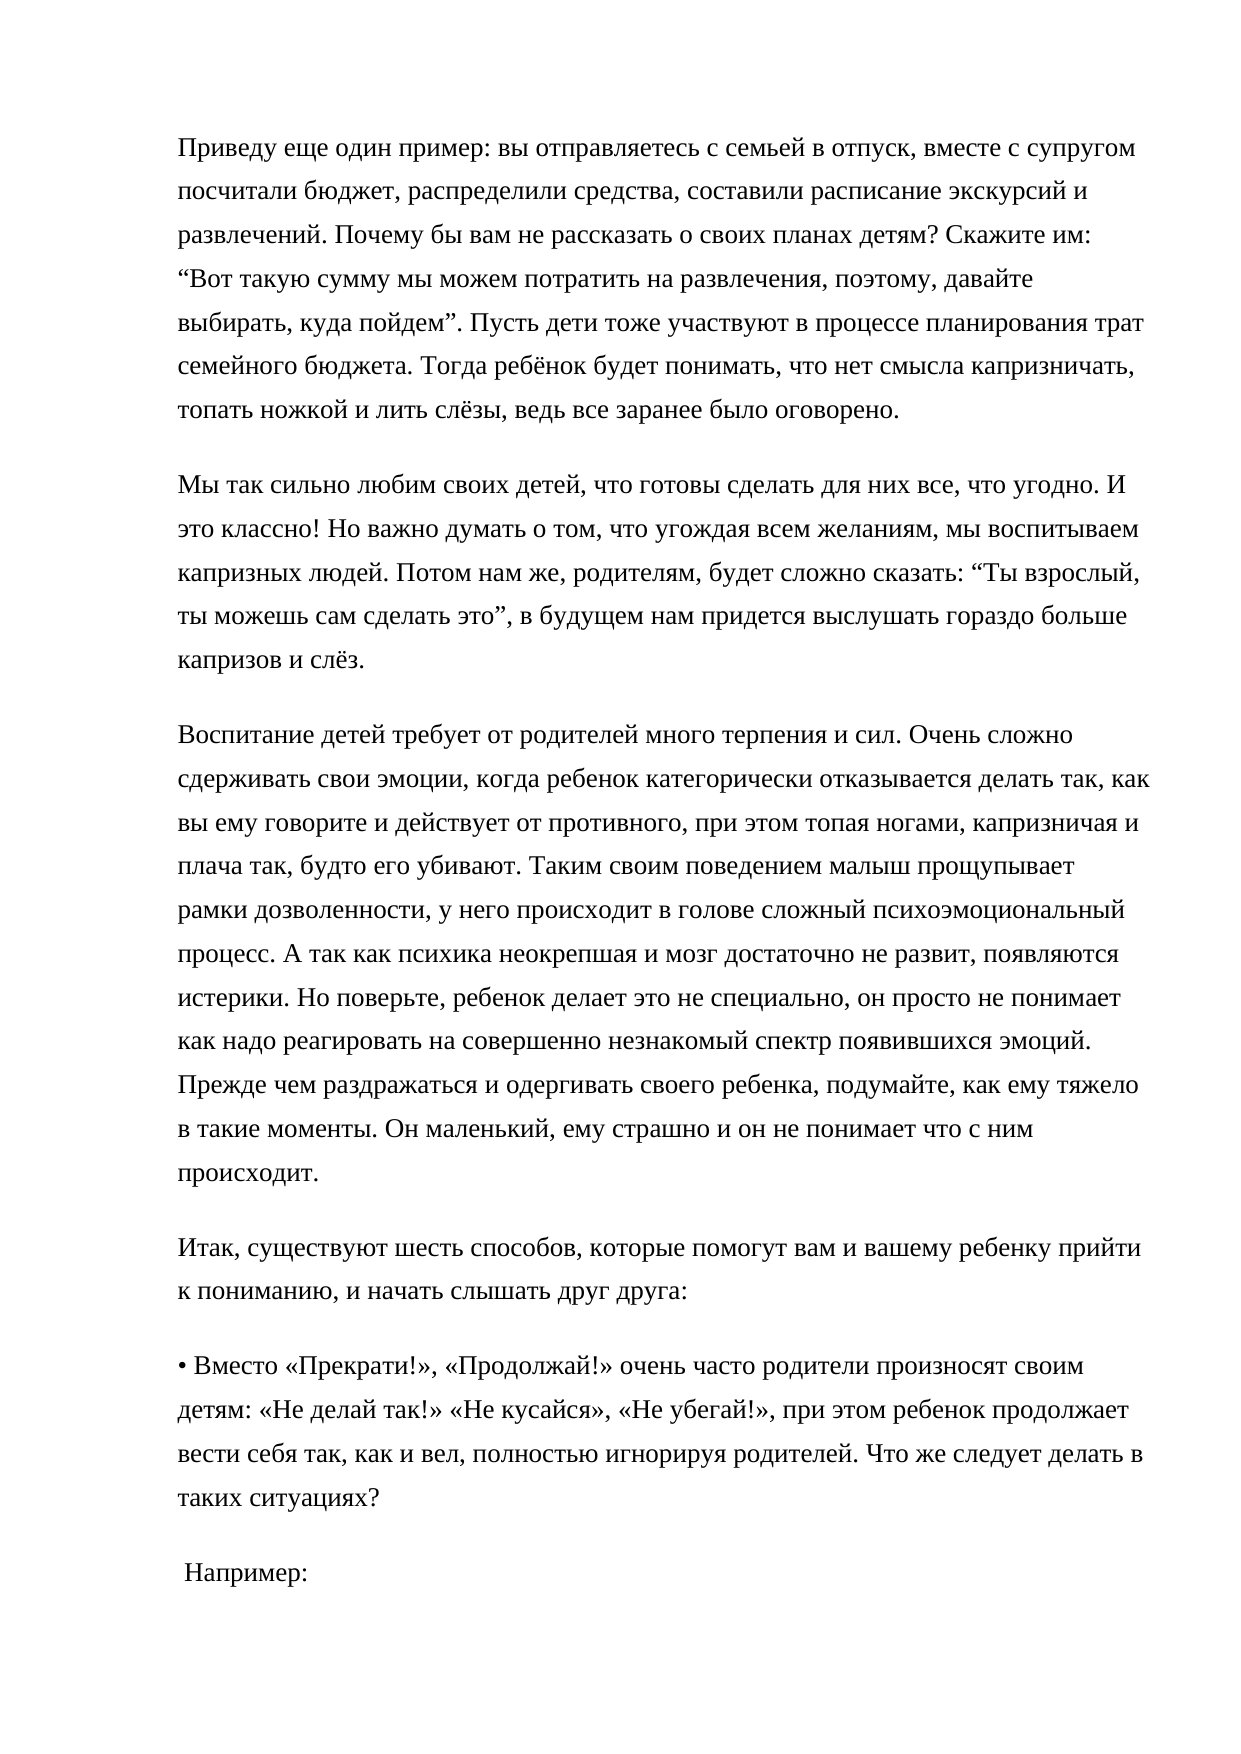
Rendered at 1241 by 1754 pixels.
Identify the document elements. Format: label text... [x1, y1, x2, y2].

text • Вместо «Прекрати!», «Продолжай!» очень часто родители произносят своим детям: «Не делай так!» «Не кусайся», «Не убегай!», при этом ребенок продолжает вести себя так, как и вел, полностью игнорируя родителей. Что же следует делать в таких ситуациях? [177, 1337, 1152, 1512]
text Мы так сильно любим своих детей, что готовы сделать для них все, что угодно. И это классно! Но важно думать о том, что угождая всем желаниям, мы воспитываем капризных людей. Потом нам же, родителям, будет сложно сказать: “Ты взрослый, ты можешь сам сделать это”, в будущем нам придется выслушать гораздо больше капризов и слёз. [177, 456, 1152, 674]
text Итак, существуют шесть способов, которые помогут вам и вашему ребенку прийти к пониманию, и начать слышать друг друга: [177, 1218, 1152, 1306]
text Например: [177, 1543, 1152, 1587]
text Воспитание детей требует от родителей много терпения и сил. Очень сложно сдерживать свои эмоции, когда ребенок категорически отказывается делать так, как вы ему говорите и действует от противного, при этом топая ногами, капризничая и плача так, будто его убивают. Таким своим поведением малыш прощупывает рамки дозволенности, у него происходит в голове сложный психоэмоциональный процесс. А так как психика неокрепшая и мозг достаточно не развит, появляются истерики. Но поверьте, ребенок делает это не специально, он просто не понимает как надо реагировать на совершенно незнакомый спектр появившихся эмоций. Прежде чем раздражаться и одергивать своего ребенка, подумайте, как ему тяжело в такие моменты. Он маленький, ему страшно и он не понимает что с ним происходит. [177, 706, 1152, 1187]
text Приведу еще один пример: вы отправляетесь с семьей в отпуск, вместе с супругом посчитали бюджет, распределили средства, составили расписание экскурсий и развлечений. Почему бы вам не рассказать о своих планах детям? Скажите им: “Вот такую сумму мы можем потратить на развлечения, поэтому, давайте выбирать, куда пойдем”. Пусть дети тоже участвуют в процессе планирования трат семейного бюджета. Тогда ребёнок будет понимать, что нет смысла капризничать, топать ножкой и лить слёзы, ведь все заранее было оговорено. [177, 118, 1152, 424]
